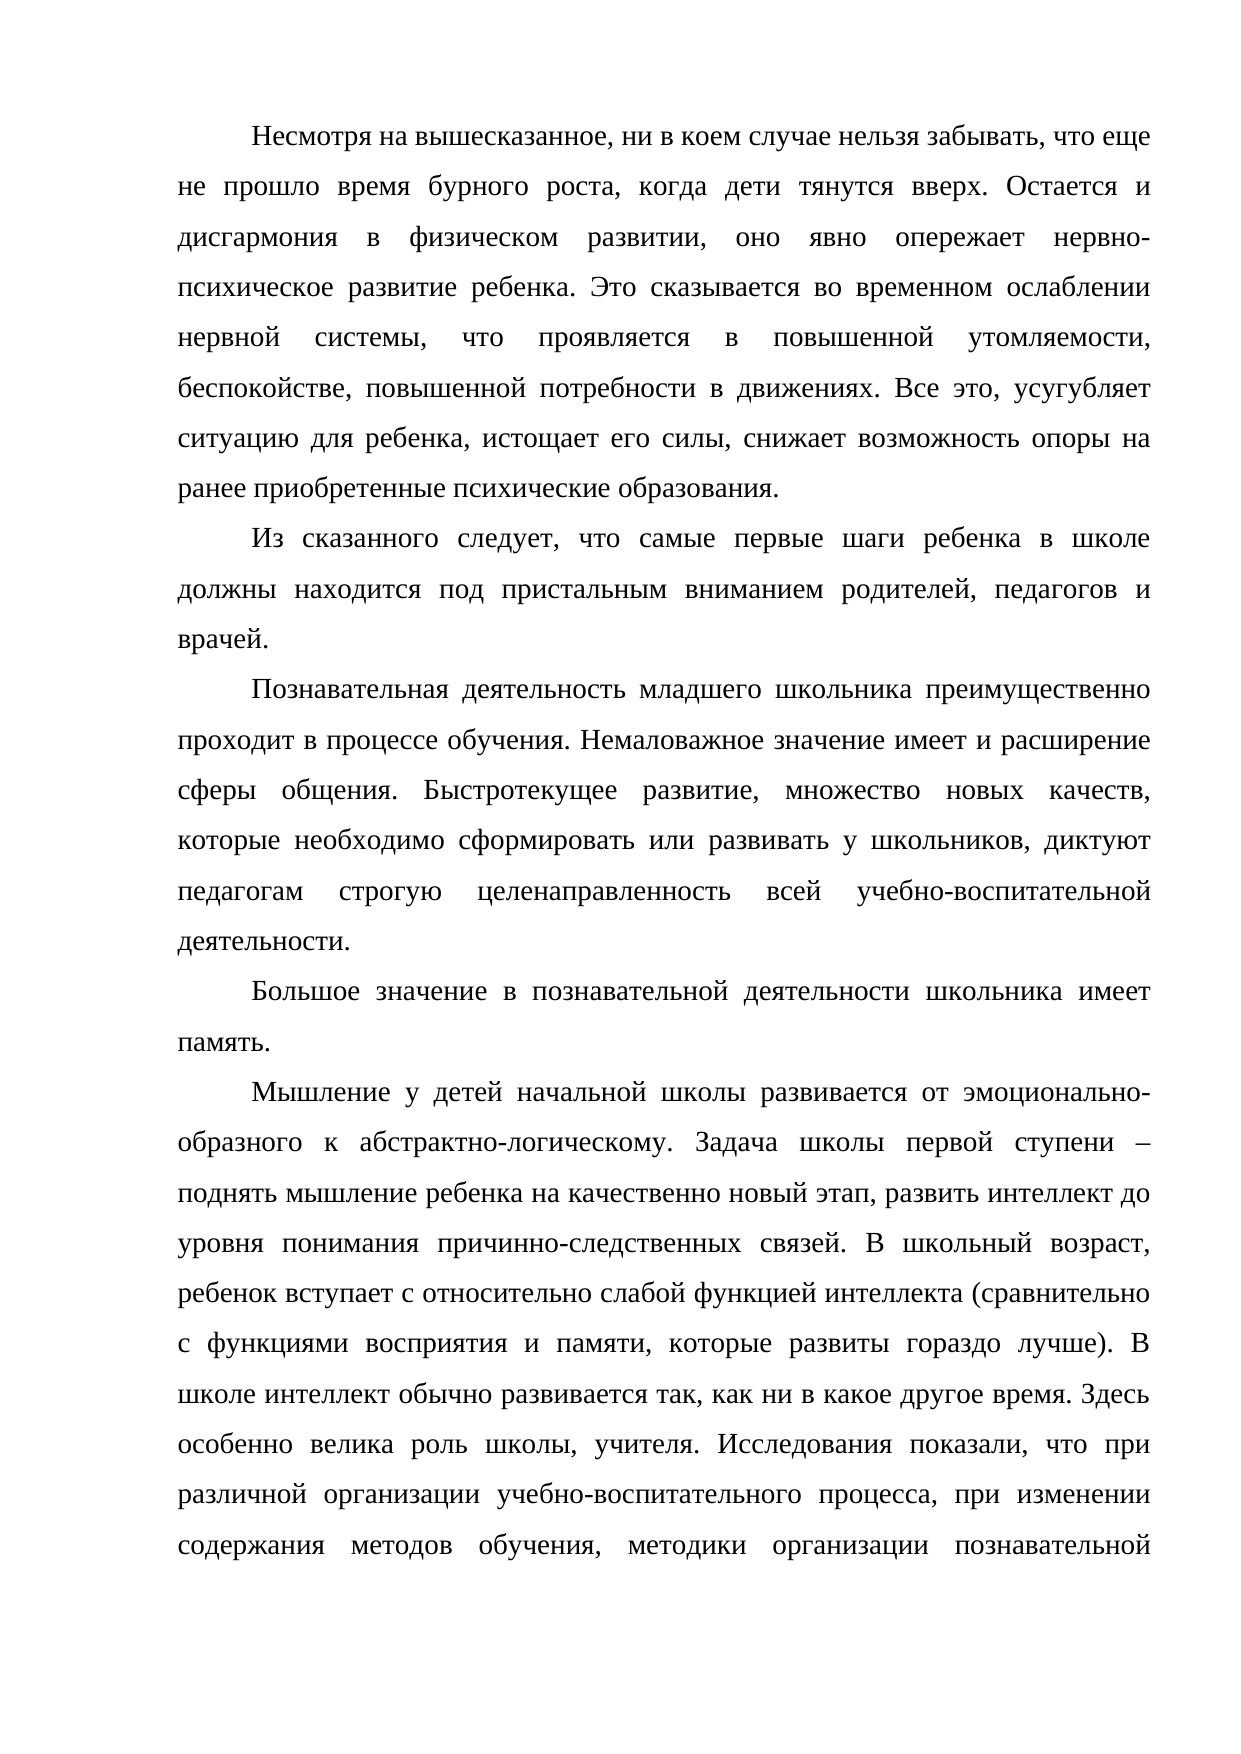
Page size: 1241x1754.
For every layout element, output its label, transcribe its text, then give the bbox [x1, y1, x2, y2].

text Из сказанного следует, что самые первые шаги ребенка в школе должны находится под пристальным вниманием родителей, педагогов и врачей. [177, 521, 1152, 655]
text Познавательная деятельность младшего школьника преимущественно проходит в процессе обучения. Немаловажное значение имеет и расширение сферы общения. Быстротекущее развитие, множество новых качеств, которые необходимо сформировать или развивать у школьников, диктуют педагогам строгую целенаправленность всей учебно-воспитательной деятельности. [177, 672, 1152, 957]
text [177, 1074, 1152, 1560]
text Несмотря на вышесказанное, ни в коем случае нельзя забывать, что еще не прошло время бурного роста, когда дети тянутся вверх. Остается и дисгармония в физическом развитии, оно явно опережает нервно-психическое развитие ребенка. Это сказывается во временном ослаблении нервной системы, что проявляется в повышенной утомляемости, беспокойстве, повышенной потребности в движениях. Все это, усугубляет ситуацию для ребенка, истощает его силы, снижает возможность опоры на ранее приобретенные психические образования. [177, 118, 1152, 504]
text Большое значение в познавательной деятельности школьника имеет память. [177, 973, 1152, 1057]
